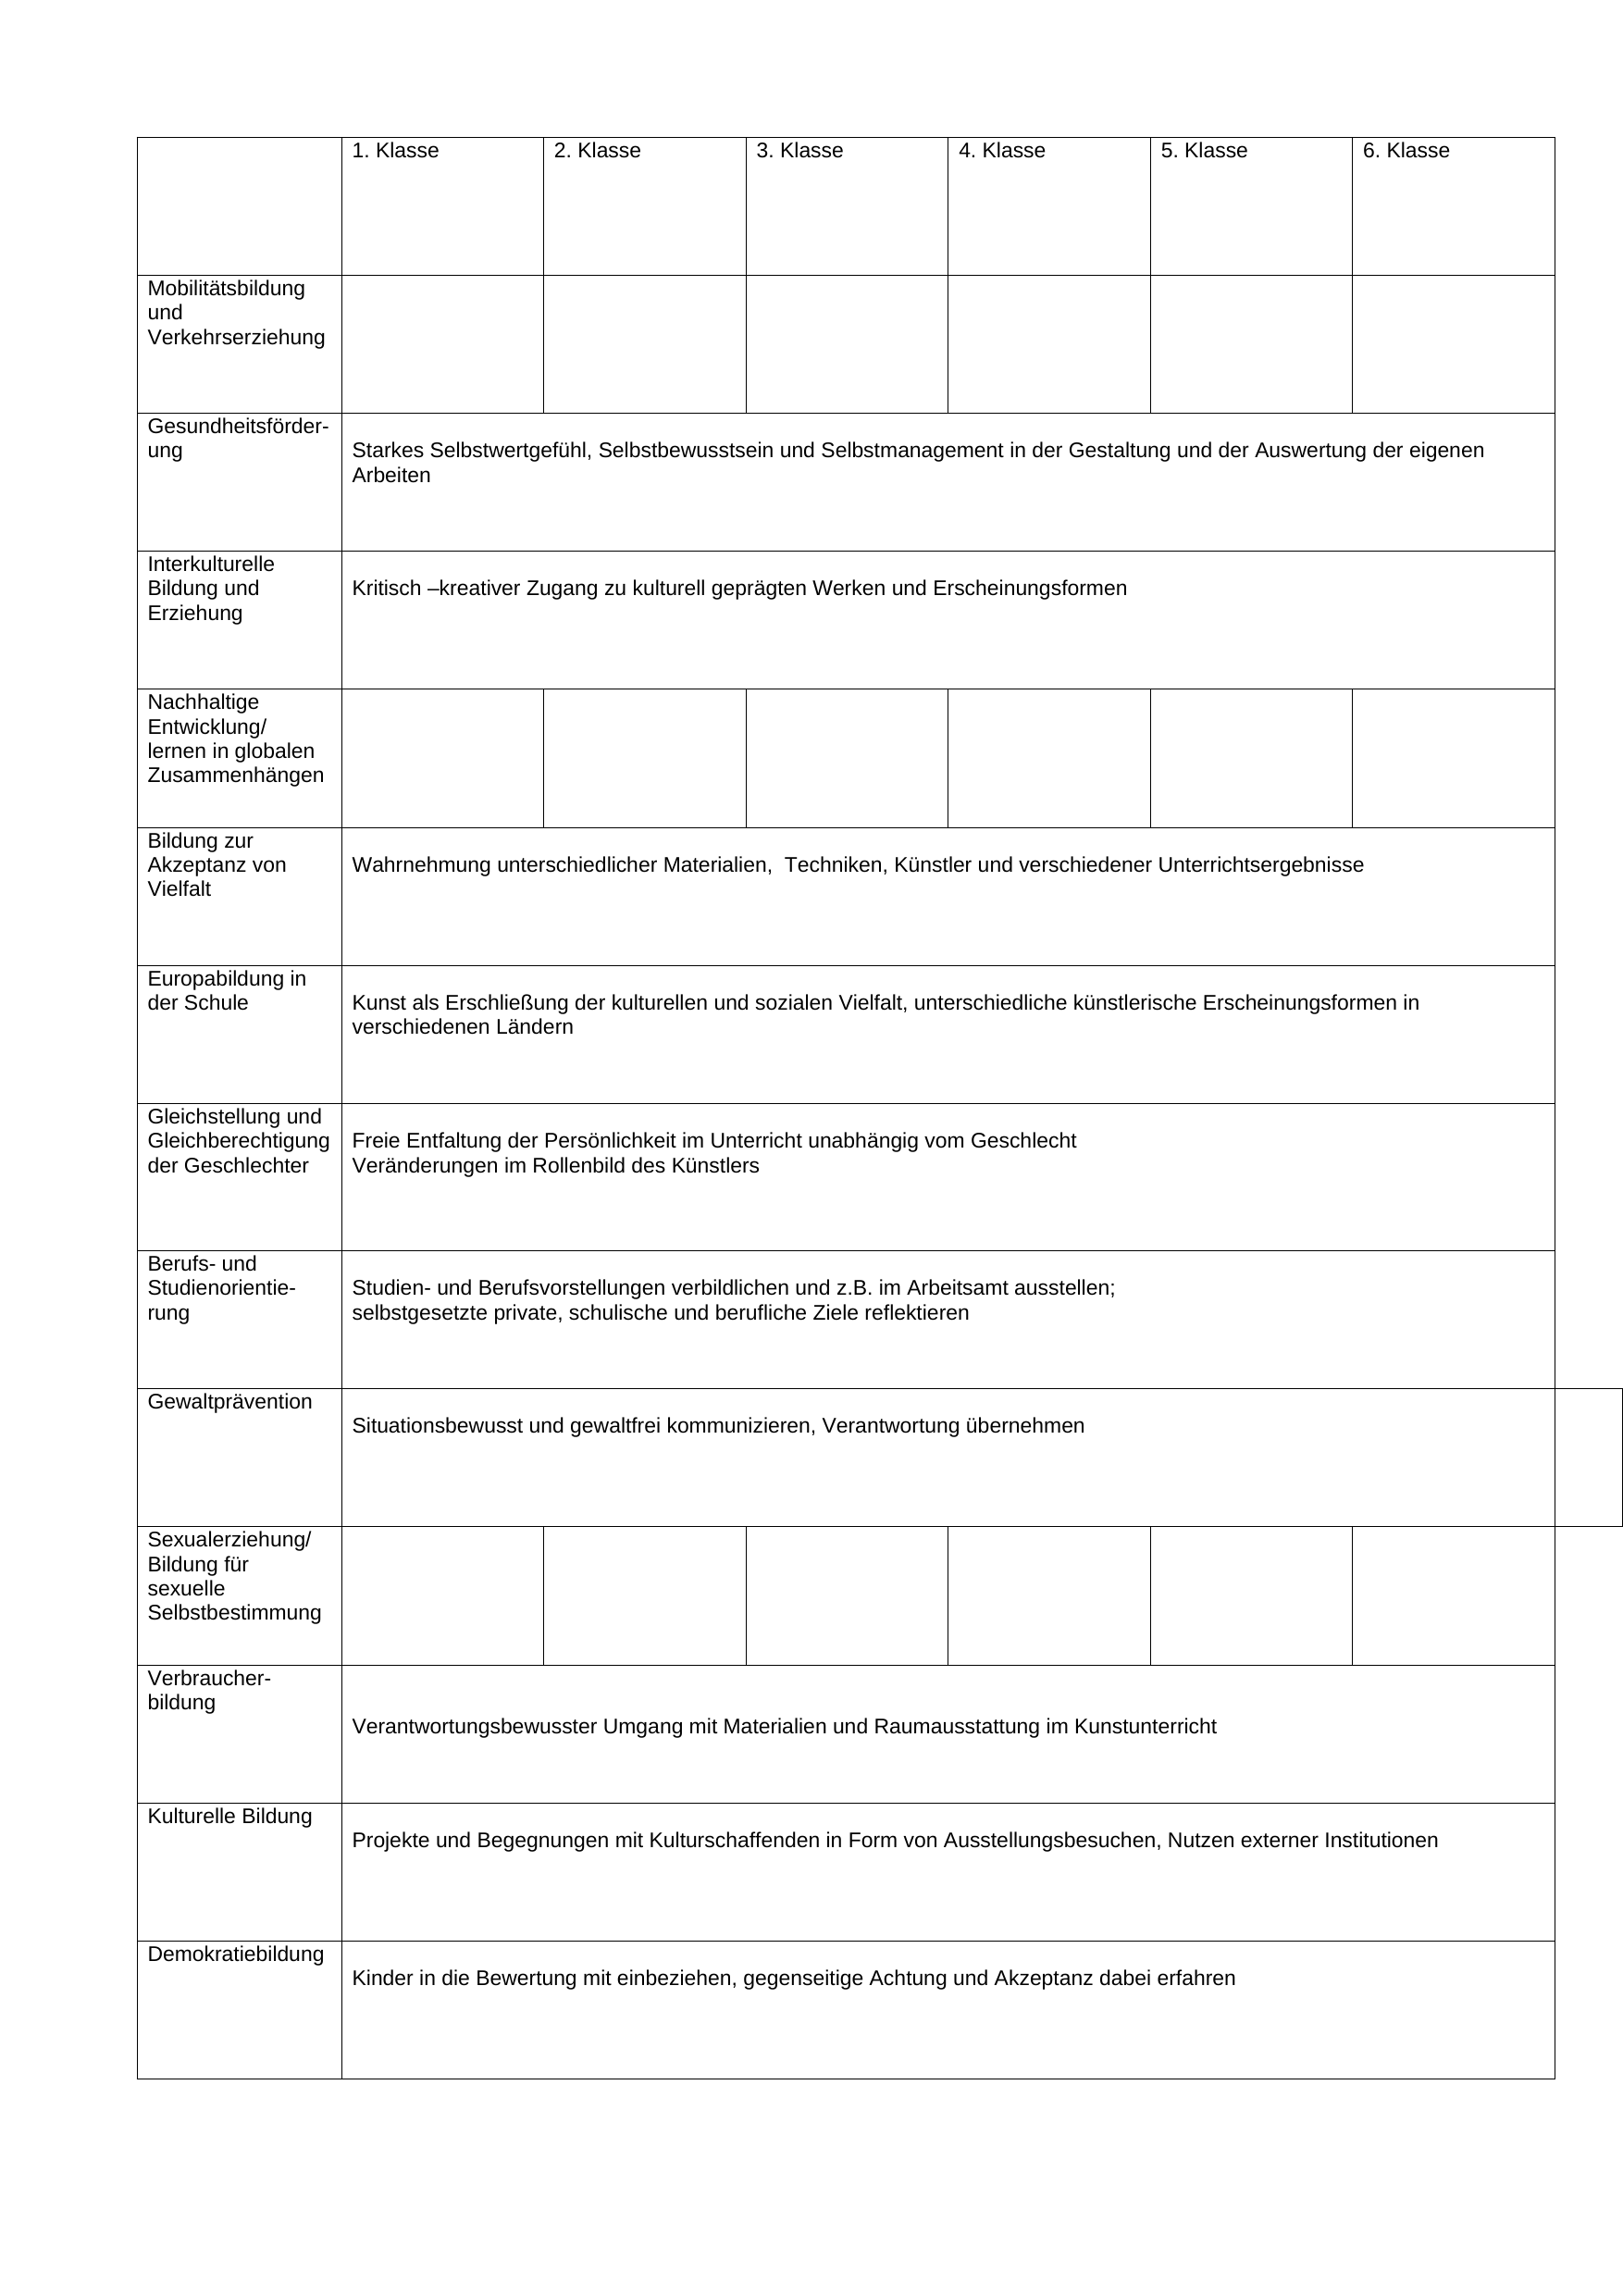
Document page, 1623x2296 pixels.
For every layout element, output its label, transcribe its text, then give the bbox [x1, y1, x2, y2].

table_header 6. Klasse [1353, 138, 1555, 275]
table_cell [1151, 689, 1352, 826]
table_cell Interkulturelle Bildung und Erziehung [138, 552, 341, 689]
table_cell [544, 1527, 746, 1664]
table_cell Verbraucher-bildung [138, 1666, 341, 1803]
table_cell [1151, 276, 1352, 413]
table_cell [948, 276, 1150, 413]
table_header 2. Klasse [544, 138, 746, 275]
table_cell Berufs- und Studienorientie- rung [138, 1251, 341, 1388]
table_cell [342, 276, 543, 413]
table_cell Kinder in die Bewertung mit einbeziehen, gegenseitige Achtung und Akzeptanz dabei erfahren [342, 1942, 1555, 2079]
table_cell [948, 1527, 1150, 1664]
table_cell [1353, 1527, 1555, 1664]
table_cell [342, 689, 543, 826]
table_cell Freie Entfaltung der Persönlichkeit im Unterricht unabhängig vom Geschlecht Veränderungen im Rollenbild des Künstlers [342, 1104, 1555, 1250]
table_cell [544, 276, 746, 413]
table_cell [1555, 1389, 1622, 1526]
table_cell [948, 689, 1150, 826]
table_cell [747, 276, 948, 413]
table_cell Sexualerziehung/ Bildung für sexuelle Selbstbestimmung [138, 1527, 341, 1664]
table_header 5. Klasse [1151, 138, 1352, 275]
table_header 1. Klasse [342, 138, 543, 275]
table_cell Mobilitätsbildung und Verkehrserziehung [138, 276, 341, 413]
table_cell [1353, 276, 1555, 413]
table_cell Gesundheitsförder-ung [138, 414, 341, 551]
table_cell Demokratiebildung [138, 1942, 341, 2079]
table_header 3. Klasse [747, 138, 948, 275]
table_cell [342, 1527, 543, 1664]
table_cell Kulturelle Bildung [138, 1804, 341, 1941]
table_cell Wahrnehmung unterschiedlicher Materialien, Techniken, Künstler und verschiedener Unterrichtsergebnisse [342, 828, 1555, 965]
table_header 4. Klasse [948, 138, 1150, 275]
table_cell Situationsbewusst und gewaltfrei kommunizieren, Verantwortung übernehmen [342, 1389, 1555, 1526]
table_cell Bildung zur Akzeptanz von Vielfalt [138, 828, 341, 965]
table_cell Kritisch –kreativer Zugang zu kulturell geprägten Werken und Erscheinungsformen [342, 552, 1555, 689]
table_cell Europabildung in der Schule [138, 966, 341, 1103]
table_cell Gleichstellung und Gleichberechtigung der Geschlechter [138, 1104, 341, 1250]
table_cell Starkes Selbstwertgefühl, Selbstbewusstsein und Selbstmanagement in der Gestaltung und der Auswertung der eigenen Arbeiten [342, 414, 1555, 551]
table_cell [747, 689, 948, 826]
table_cell [1151, 1527, 1352, 1664]
table_cell Verantwortungsbewusster Umgang mit Materialien und Raumausstattung im Kunstunterricht [342, 1666, 1555, 1803]
table_cell Gewaltprävention [138, 1389, 341, 1526]
table_cell [747, 1527, 948, 1664]
table_header [138, 138, 341, 275]
table_cell Nachhaltige Entwicklung/ lernen in globalen Zusammenhängen [138, 689, 341, 826]
table_cell Studien- und Berufsvorstellungen verbildlichen und z.B. im Arbeitsamt ausstellen; selbstgesetzte private, schulische und berufliche Ziele reflektieren [342, 1251, 1555, 1388]
table_cell [544, 689, 746, 826]
table_cell [1353, 689, 1555, 826]
table_cell Kunst als Erschließung der kulturellen und sozialen Vielfalt, unterschiedliche künstlerische Erscheinungsformen in verschiedenen Ländern [342, 966, 1555, 1103]
table_cell Projekte und Begegnungen mit Kulturschaffenden in Form von Ausstellungsbesuchen, Nutzen externer Institutionen [342, 1804, 1555, 1941]
